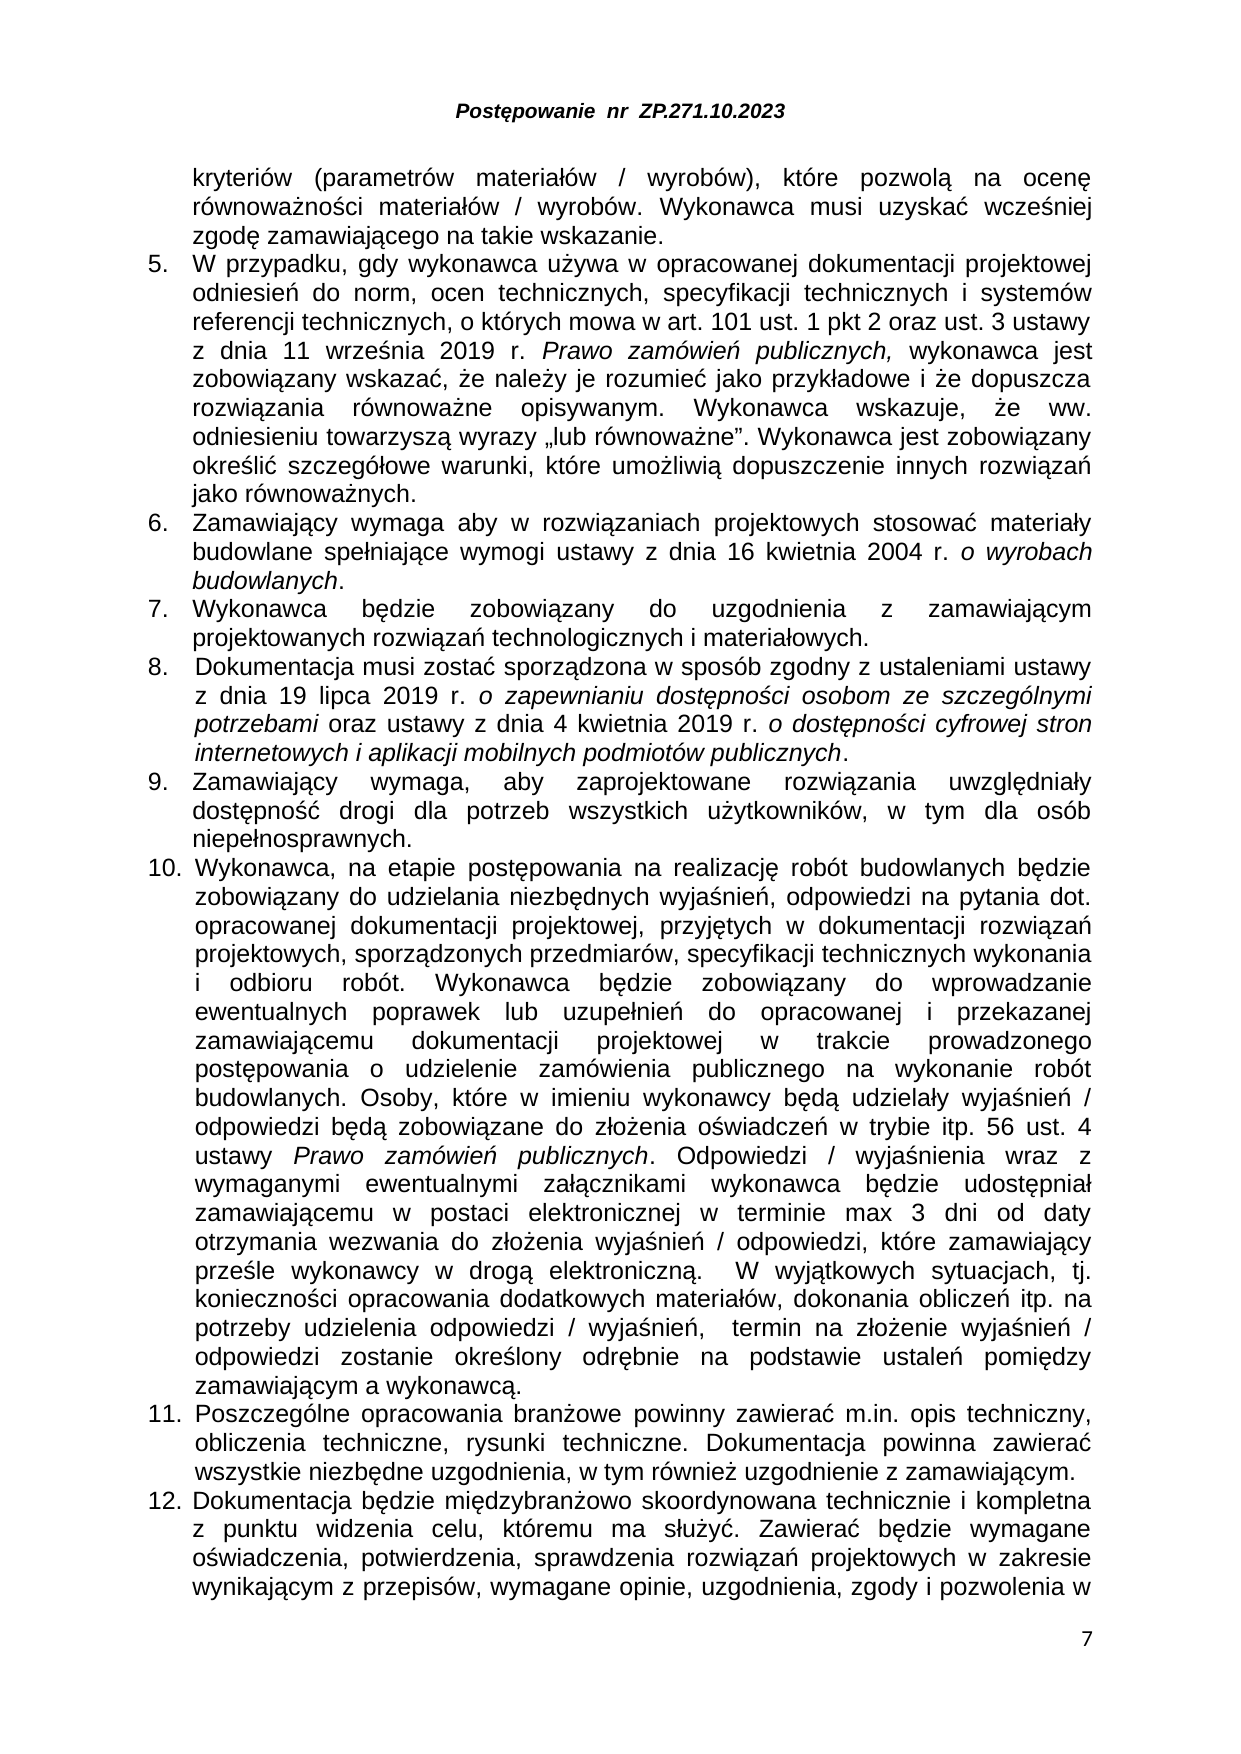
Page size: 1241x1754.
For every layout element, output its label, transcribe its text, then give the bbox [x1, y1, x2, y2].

list W przypadku, gdy wykonawca używa w opracowanej dokumentacji projektowej odniesień do norm, ocen technicznych, specyfikacji technicznych i systemów referencji technicznych, o których mowa w art. 101 ust. 1 pkt 2 oraz ust. 3 ustawy z dnia 11 września 2019 r. Prawo zamówień publicznych, wykonawca jest zobowiązany wskazać, że należy je rozumieć jako przykładowe i że dopuszcza rozwiązania równoważne opisywanym. Wykonawca wskazuje, że ww. odniesieniu towarzyszą wyrazy „lub równoważne”. Wykonawca jest zobowiązany określić szczegółowe warunki, które umożliwią dopuszczenie innych rozwiązań jako równoważnych. [148, 249, 1093, 508]
list Zamawiający wymaga aby w rozwiązaniach projektowych stosować materiały budowlane spełniające wymogi ustawy z dnia 16 kwietnia 2004 r. o wyrobach budowlanych. [148, 508, 1093, 594]
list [148, 163, 1093, 249]
list Poszczególne opracowania branżowe powinny zawierać m.in. opis techniczny, obliczenia techniczne, rysunki techniczne. Dokumentacja powinna zawierać wszystkie niezbędne uzgodnienia, w tym również uzgodnienie z zamawiającym. [148, 1399, 1093, 1486]
list Wykonawca, na etapie postępowania na realizację robót budowlanych będzie zobowiązany do udzielania niezbędnych wyjaśnień, odpowiedzi na pytania dot. opracowanej dokumentacji projektowej, przyjętych w dokumentacji rozwiązań projektowych, sporządzonych przedmiarów, specyfikacji technicznych wykonania i odbioru robót. Wykonawca będzie zobowiązany do wprowadzanie ewentualnych poprawek lub uzupełnień do opracowanej i przekazanej zamawiającemu dokumentacji projektowej w trakcie prowadzonego postępowania o udzielenie zamówienia publicznego na wykonanie robót budowlanych. Osoby, które w imieniu wykonawcy będą udzielały wyjaśnień / odpowiedzi będą zobowiązane do złożenia oświadczeń w trybie itp. 56 ust. 4 ustawy Prawo zamówień publicznych. Odpowiedzi / wyjaśnienia wraz z wymaganymi ewentualnymi załącznikami wykonawca będzie udostępniał zamawiającemu w postaci elektronicznej w terminie max 3 dni od daty otrzymania wezwania do złożenia wyjaśnień / odpowiedzi, które zamawiający prześle wykonawcy w drogą elektroniczną. W wyjątkowych sytuacjach, tj. konieczności opracowania dodatkowych materiałów, dokonania obliczeń itp. na potrzeby udzielenia odpowiedzi / wyjaśnień, termin na złożenie wyjaśnień / odpowiedzi zostanie określony odrębnie na podstawie ustaleń pomiędzy zamawiającym a wykonawcą. [148, 853, 1093, 1399]
list Zamawiający wymaga, aby zaprojektowane rozwiązania uwzględniały dostępność drogi dla potrzeb wszystkich użytkowników, w tym dla osób niepełnosprawnych. [148, 767, 1093, 853]
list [148, 1486, 1093, 1601]
list Wykonawca będzie zobowiązany do uzgodnienia z zamawiającym projektowanych rozwiązań technologicznych i materiałowych. [148, 594, 1093, 652]
list Dokumentacja musi zostać sporządzona w sposób zgodny z ustaleniami ustawy z dnia 19 lipca 2019 r. o zapewnianiu dostępności osobom ze szczególnymi potrzebami oraz ustawy z dnia 4 kwietnia 2019 r. o dostępności cyfrowej stron internetowych i aplikacji mobilnych podmiotów publicznych. [148, 652, 1093, 767]
